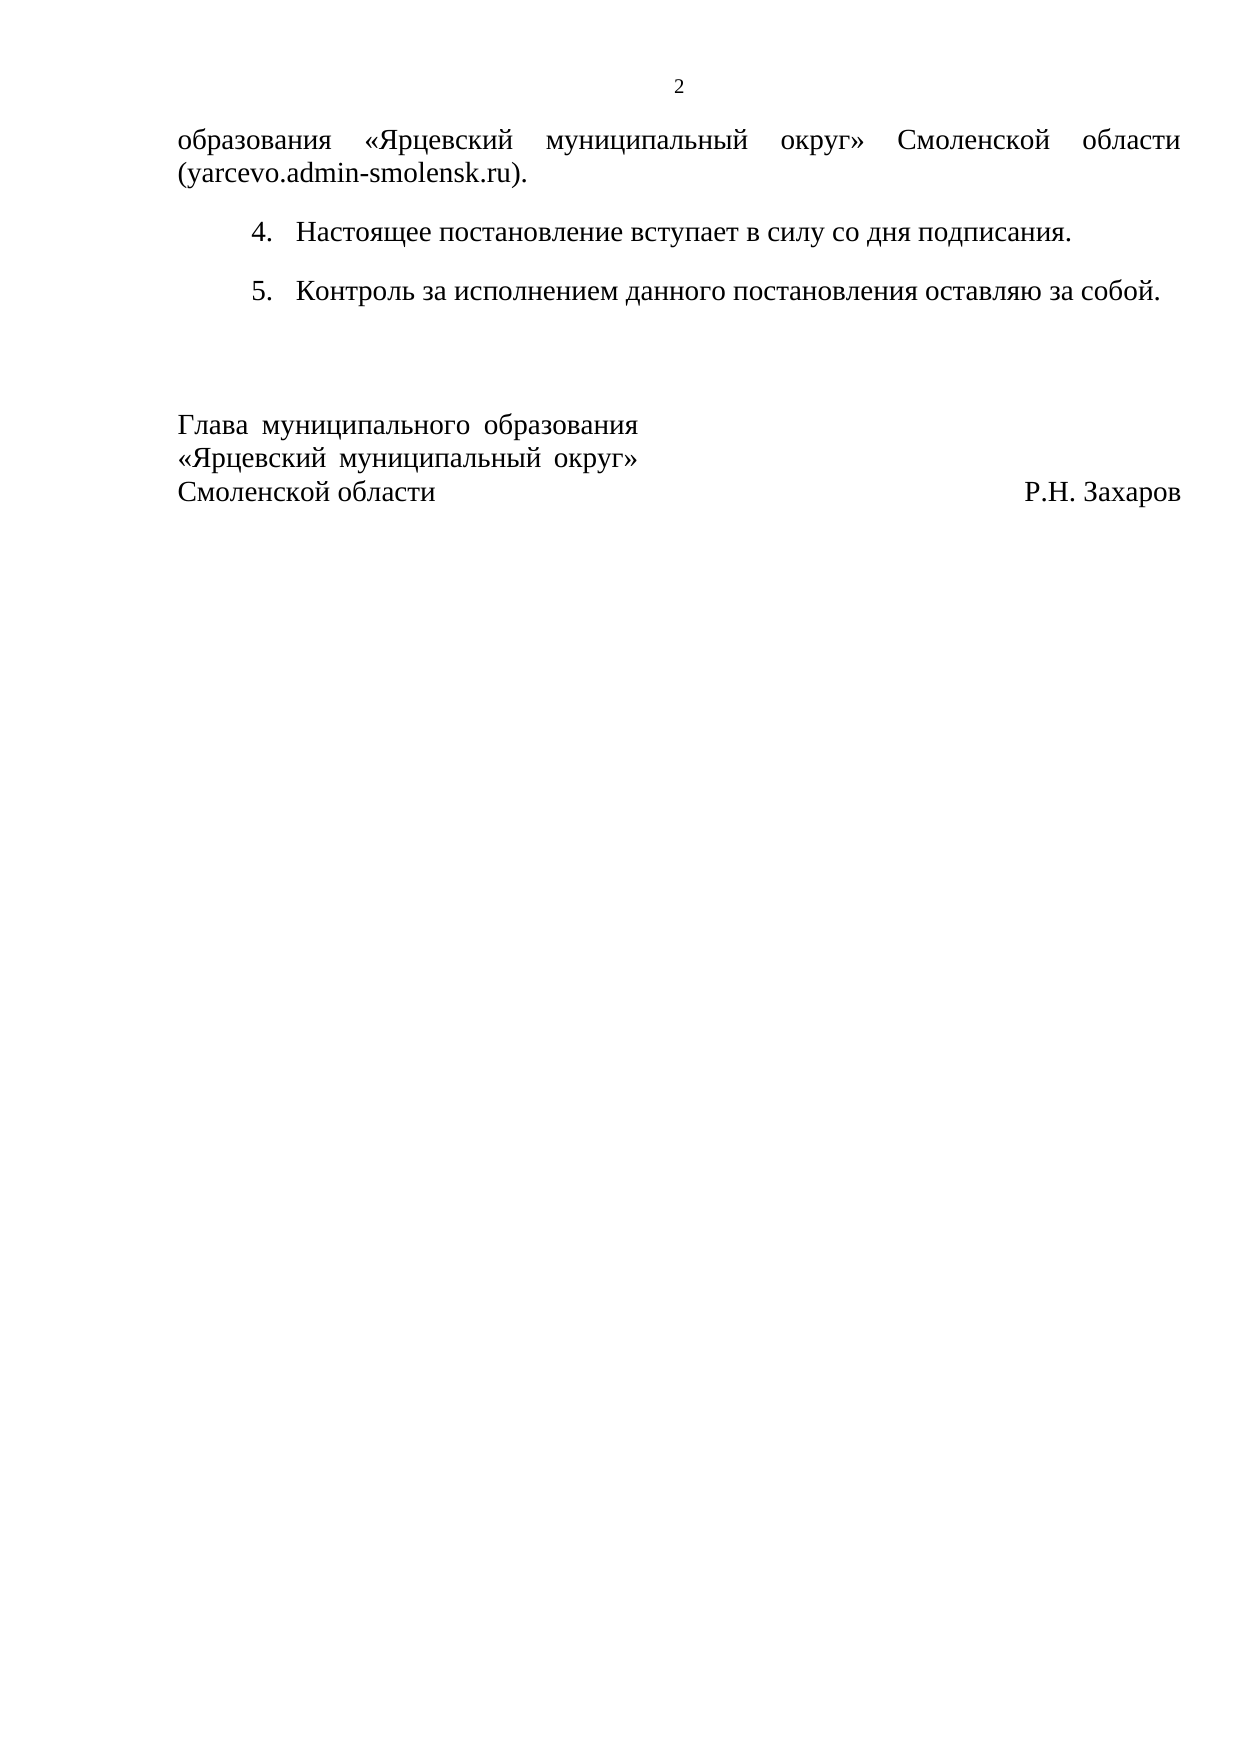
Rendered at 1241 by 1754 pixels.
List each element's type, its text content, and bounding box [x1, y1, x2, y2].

table_header Р.Н. Захаров [650, 407, 1192, 507]
table_header Глава муниципального образования «Ярцевский муниципальный округ» Смоленской области [166, 407, 650, 507]
list Настоящее постановление вступает в силу со дня подписания. [177, 214, 1181, 248]
list Контроль за исполнением данного постановления оставляю за собой. [177, 273, 1181, 306]
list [177, 122, 1181, 189]
